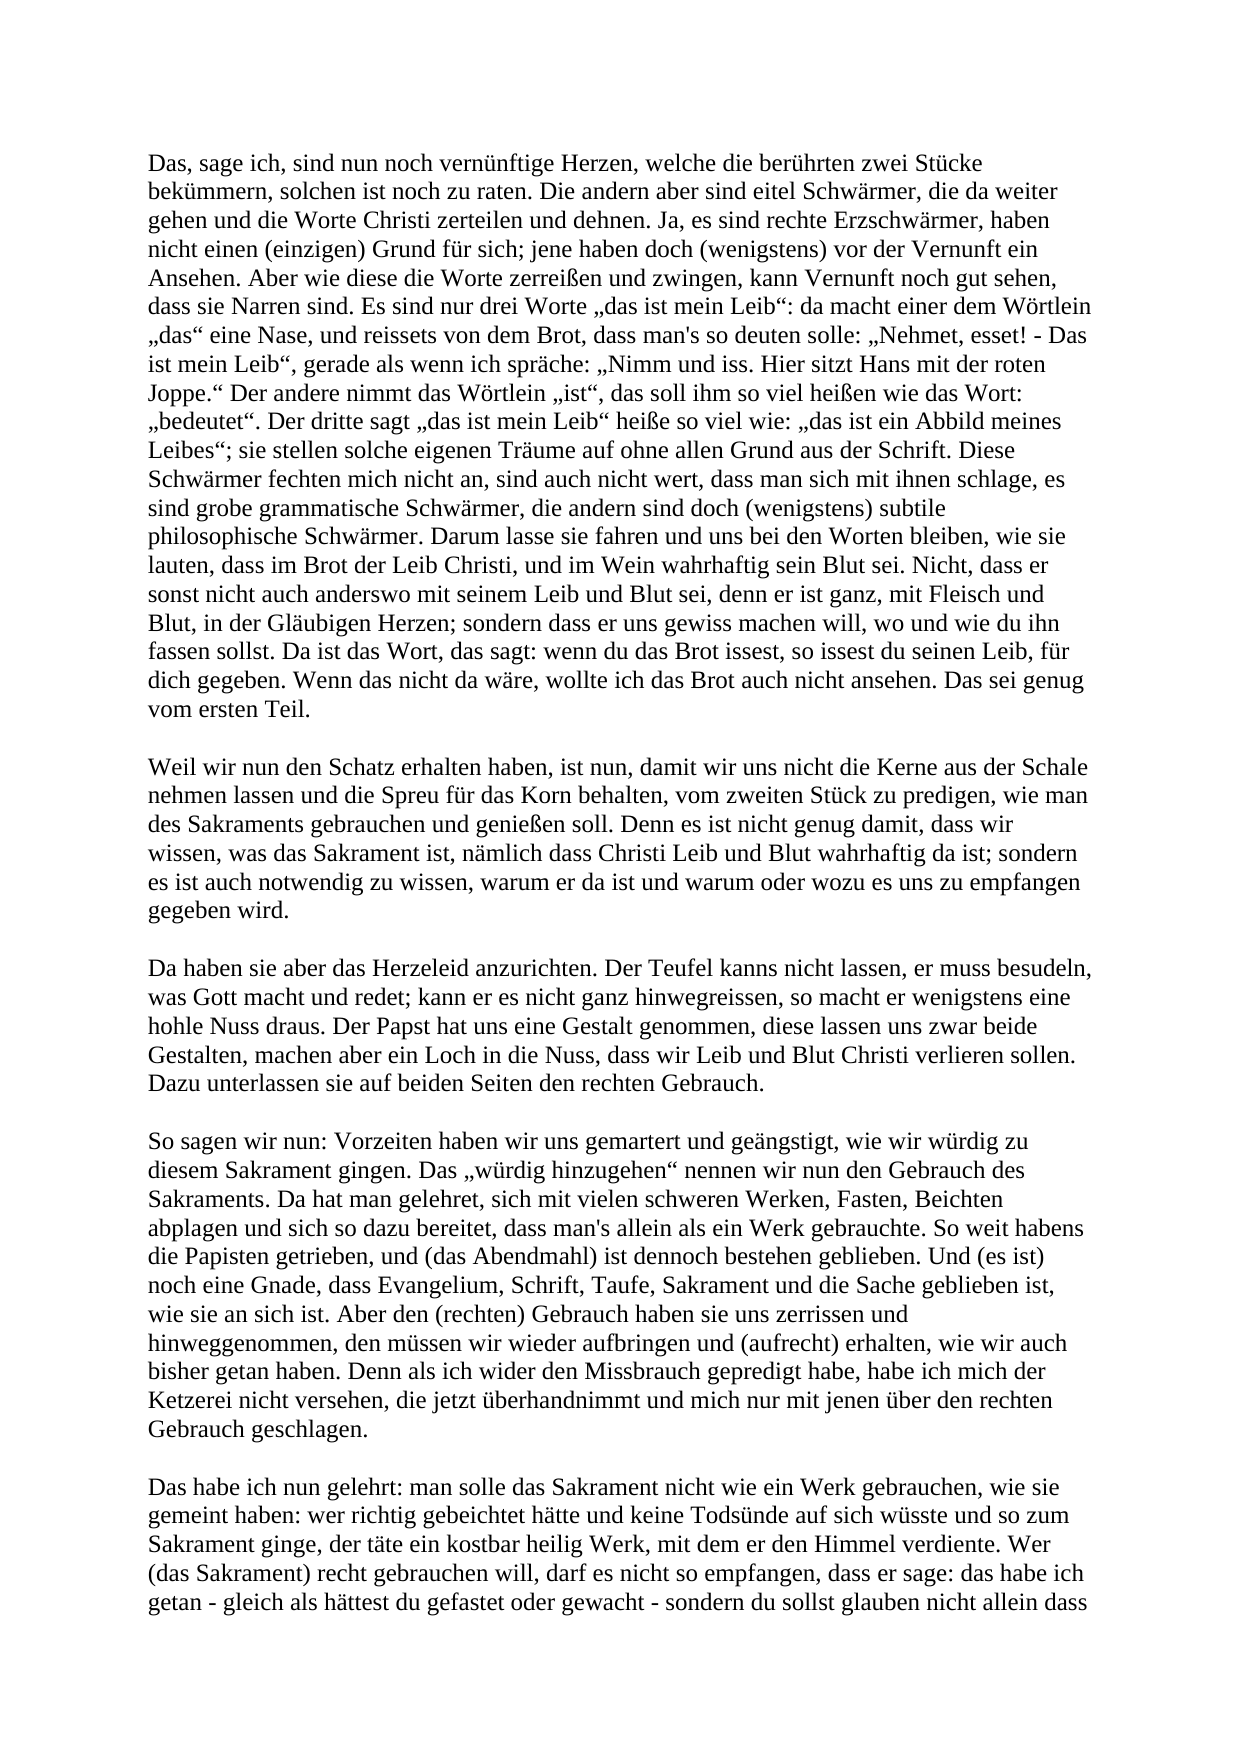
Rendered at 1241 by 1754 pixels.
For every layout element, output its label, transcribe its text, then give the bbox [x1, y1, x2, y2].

text Das, sage ich, sind nun noch vernünftige Herzen, welche die berührten zwei Stücke bekümmern, solchen ist noch zu raten. Die andern aber sind eitel Schwärmer, die da weiter gehen und die Worte Christi zerteilen und dehnen. Ja, es sind rechte Erzschwärmer, haben nicht einen (einzigen) Grund für sich; jene haben doch (wenigstens) vor der Vernunft ein Ansehen. Aber wie diese die Worte zerreißen und zwingen, kann Vernunft noch gut sehen, dass sie Narren sind. Es sind nur drei Worte „das ist mein Leib“: da macht einer dem Wörtlein „das“ eine Nase, und reissets von dem Brot, dass man's so deuten solle: „Nehmet, esset! - Das ist mein Leib“, gerade als wenn ich spräche: „Nimm und iss. Hier sitzt Hans mit der roten Joppe.“ Der andere nimmt das Wörtlein „ist“, das soll ihm so viel heißen wie das Wort: „bedeutet“. Der dritte sagt „das ist mein Leib“ heiße so viel wie: „das ist ein Abbild meines Leibes“; sie stellen solche eigenen Träume auf ohne allen Grund aus der Schrift. Diese Schwärmer fechten mich nicht an, sind auch nicht wert, dass man sich mit ihnen schlage, es sind grobe grammatische Schwärmer, die andern sind doch (wenigstens) subtile philosophische Schwärmer. Darum lasse sie fahren und uns bei den Worten bleiben, wie sie lauten, dass im Brot der Leib Christi, und im Wein wahrhaftig sein Blut sei. Nicht, dass er sonst nicht auch anderswo mit seinem Leib und Blut sei, denn er ist ganz, mit Fleisch und Blut, in der Gläubigen Herzen; sondern dass er uns gewiss machen will, wo und wie du ihn fassen sollst. Da ist das Wort, das sagt: wenn du das Brot issest, so issest du seinen Leib, für dich gegeben. Wenn das nicht da wäre, wollte ich das Brot auch nicht ansehen. Das sei genug vom ersten Teil. [148, 148, 1093, 723]
text So sagen wir nun: Vorzeiten haben wir uns gemartert und geängstigt, wie wir würdig zu diesem Sakrament gingen. Das „würdig hinzugehen“ nennen wir nun den Gebrauch des Sakraments. Da hat man gelehret, sich mit vielen schweren Werken, Fasten, Beichten abplagen und sich so dazu bereitet, dass man's allein als ein Werk gebrauchte. So weit habens die Papisten getrieben, und (das Abendmahl) ist dennoch bestehen geblieben. Und (es ist) noch eine Gnade, dass Evangelium, Schrift, Taufe, Sakrament und die Sache geblieben ist, wie sie an sich ist. Aber den (rechten) Gebrauch haben sie uns zerrissen und hinweggenommen, den müssen wir wieder aufbringen und (aufrecht) erhalten, wie wir auch bisher getan haben. Denn als ich wider den Missbrauch gepredigt habe, habe ich mich der Ketzerei nicht versehen, die jetzt überhandnimmt und mich nur mit jenen über den rechten Gebrauch geschlagen. [148, 1126, 1093, 1443]
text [148, 1472, 1093, 1616]
text Weil wir nun den Schatz erhalten haben, ist nun, damit wir uns nicht die Kerne aus der Schale nehmen lassen und die Spreu für das Korn behalten, vom zweiten Stück zu predigen, wie man des Sakraments gebrauchen und genießen soll. Denn es ist nicht genug damit, dass wir wissen, was das Sakrament ist, nämlich dass Christi Leib und Blut wahrhaftig da ist; sondern es ist auch notwendig zu wissen, warum er da ist und warum oder wozu es uns zu empfangen gegeben wird. [148, 752, 1093, 924]
text Da haben sie aber das Herzeleid anzurichten. Der Teufel kanns nicht lassen, er muss besudeln, was Gott macht und redet; kann er es nicht ganz hinwegreissen, so macht er wenigstens eine hohle Nuss draus. Der Papst hat uns eine Gestalt genommen, diese lassen uns zwar beide Gestalten, machen aber ein Loch in die Nuss, dass wir Leib und Blut Christi verlieren sollen. Dazu unterlassen sie auf beiden Seiten den rechten Gebrauch. [148, 953, 1093, 1097]
